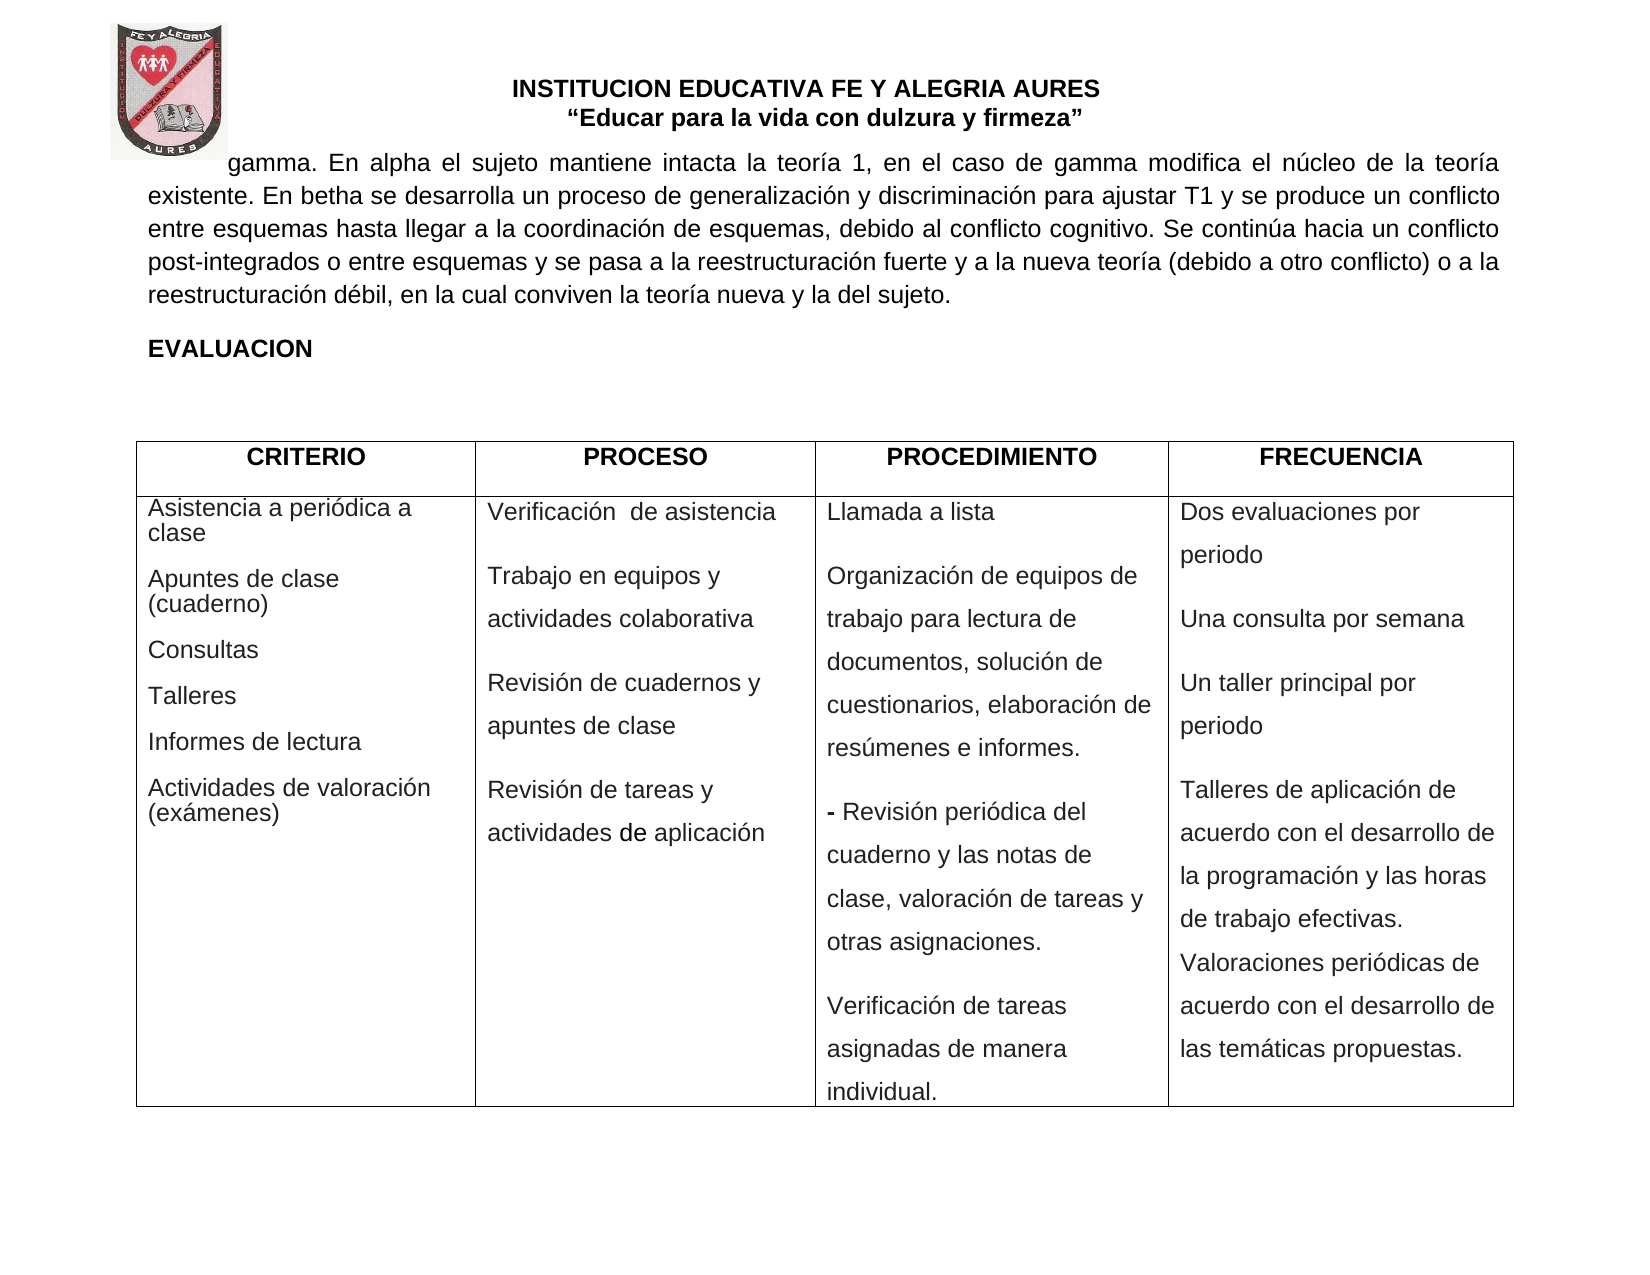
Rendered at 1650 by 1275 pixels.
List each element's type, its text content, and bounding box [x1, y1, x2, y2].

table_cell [476, 497, 815, 1106]
table_header PROCESO [476, 442, 815, 496]
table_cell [816, 497, 1168, 1106]
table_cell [1169, 497, 1513, 1106]
table_header PROCEDIMIENTO [816, 442, 1168, 496]
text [148, 148, 1502, 308]
table_header CRITERIO [137, 442, 475, 496]
table_header FRECUENCIA [1169, 442, 1513, 496]
picture [110, 23, 228, 160]
text EVALUACION [148, 334, 1502, 362]
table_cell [137, 497, 475, 1106]
